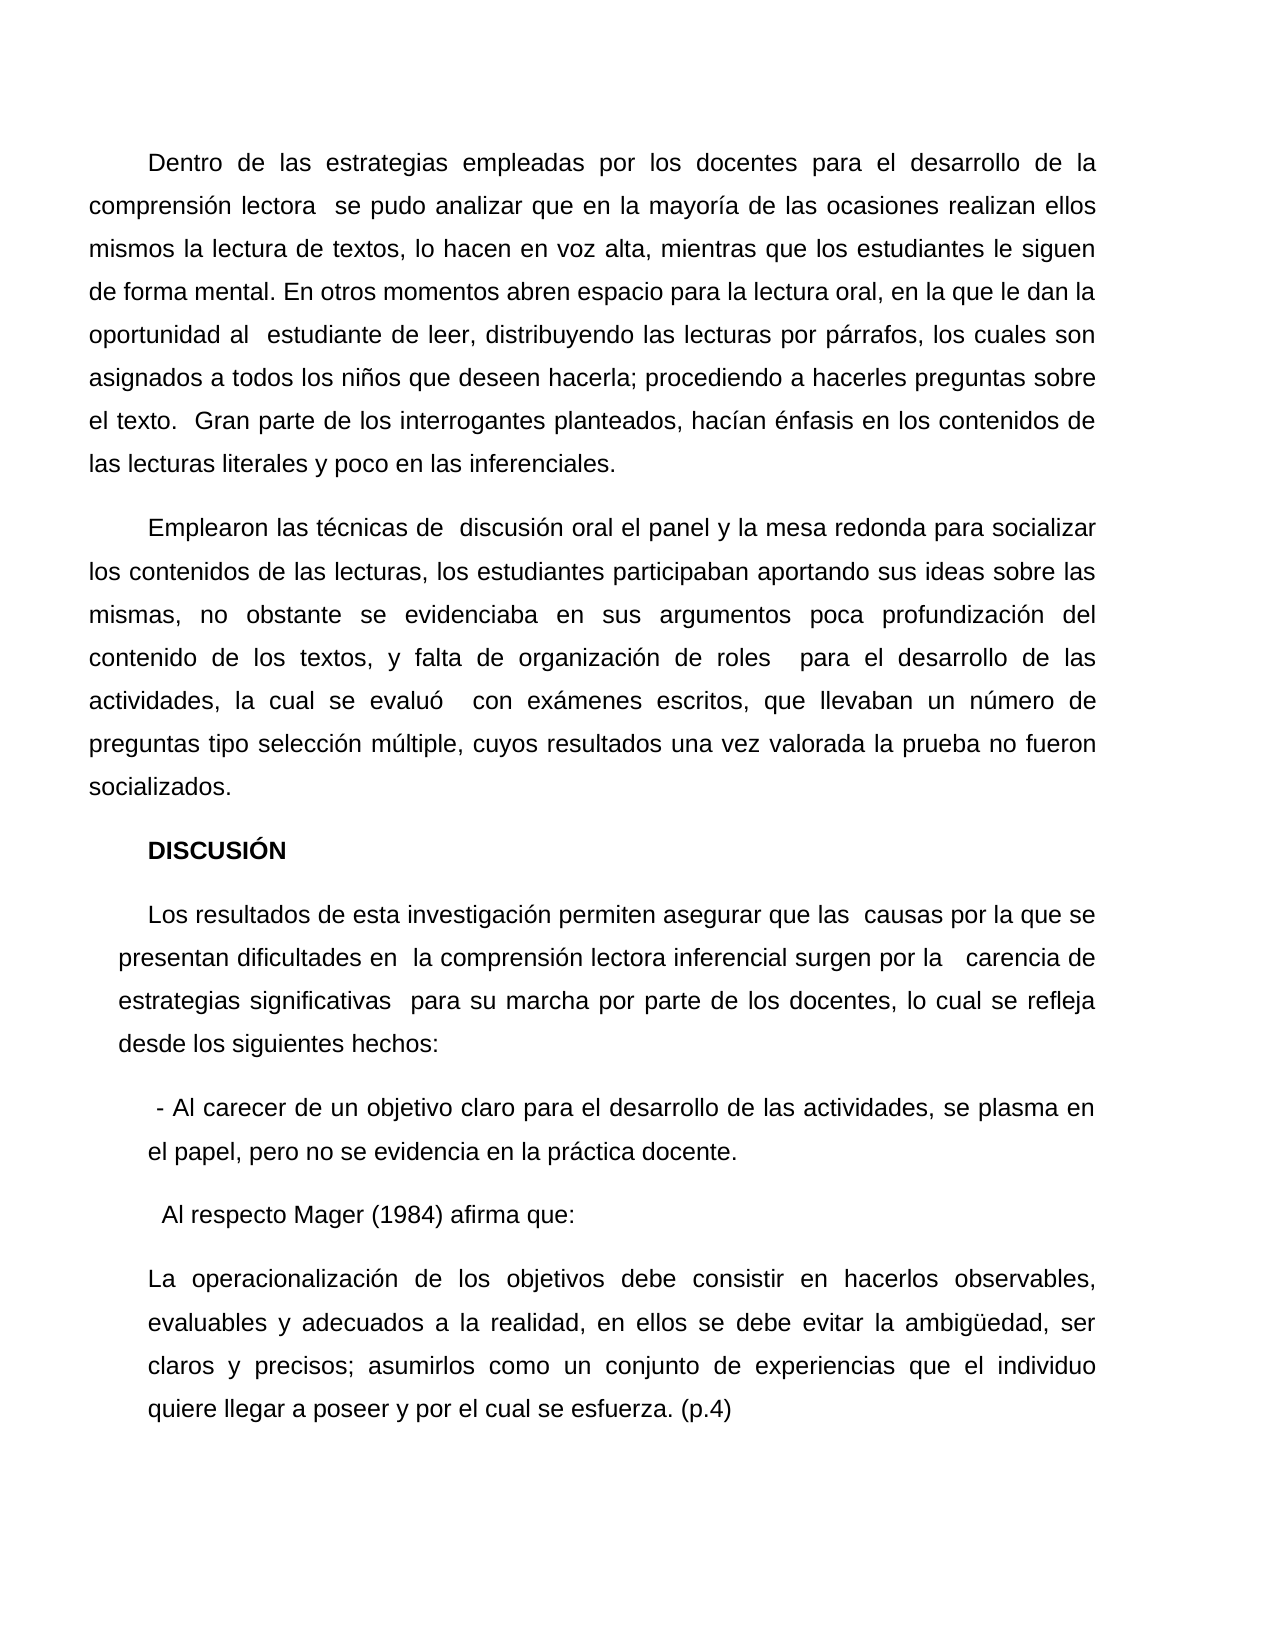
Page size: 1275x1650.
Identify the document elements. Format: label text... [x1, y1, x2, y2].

text - Al carecer de un objetivo claro para el desarrollo de las actividades, se plasma en el papel, pero no se evidencia en la práctica docente. [148, 1093, 1098, 1165]
text DISCUSIÓN [148, 836, 1098, 865]
text Al respecto Mager (1984) afirma que: [148, 1201, 1098, 1229]
text Emplearon las técnicas de discusión oral el panel y la mesa redonda para socializar los contenidos de las lecturas, los estudiantes participaban aportando sus ideas sobre las mismas, no obstante se evidenciaba en sus argumentos poca profundización del contenido de los textos, y falta de organización de roles para el desarrollo de las actividades, la cual se evaluó con exámenes escritos, que llevaban un número de preguntas tipo selección múltiple, cuyos resultados una vez valorada la prueba no fueron socializados. [89, 513, 1098, 801]
text La operacionalización de los objetivos debe consistir en hacerlos observables, evaluables y adecuados a la realidad, en ellos se debe evitar la ambigüedad, ser claros y precisos; asumirlos como un conjunto de experiencias que el individuo quiere llegar a poseer y por el cual se esfuerza. (p.4) [148, 1264, 1098, 1423]
text Dentro de las estrategias empleadas por los docentes para el desarrollo de la comprensión lectora se pudo analizar que en la mayoría de las ocasiones realizan ellos mismos la lectura de textos, lo hacen en voz alta, mientras que los estudiantes le siguen de forma mental. En otros momentos abren espacio para la lectura oral, en la que le dan la oportunidad al estudiante de leer, distribuyendo las lecturas por párrafos, los cuales son asignados a todos los niños que deseen hacerla; procediendo a hacerles preguntas sobre el texto. Gran parte de los interrogantes planteados, hacían énfasis en los contenidos de las lecturas literales y poco en las inferenciales. [89, 148, 1098, 478]
text Los resultados de esta investigación permiten asegurar que las causas por la que se presentan dificultades en la comprensión lectora inferencial surgen por la carencia de estrategias significativas para su marcha por parte de los docentes, lo cual se refleja desde los siguientes hechos: [118, 900, 1098, 1058]
